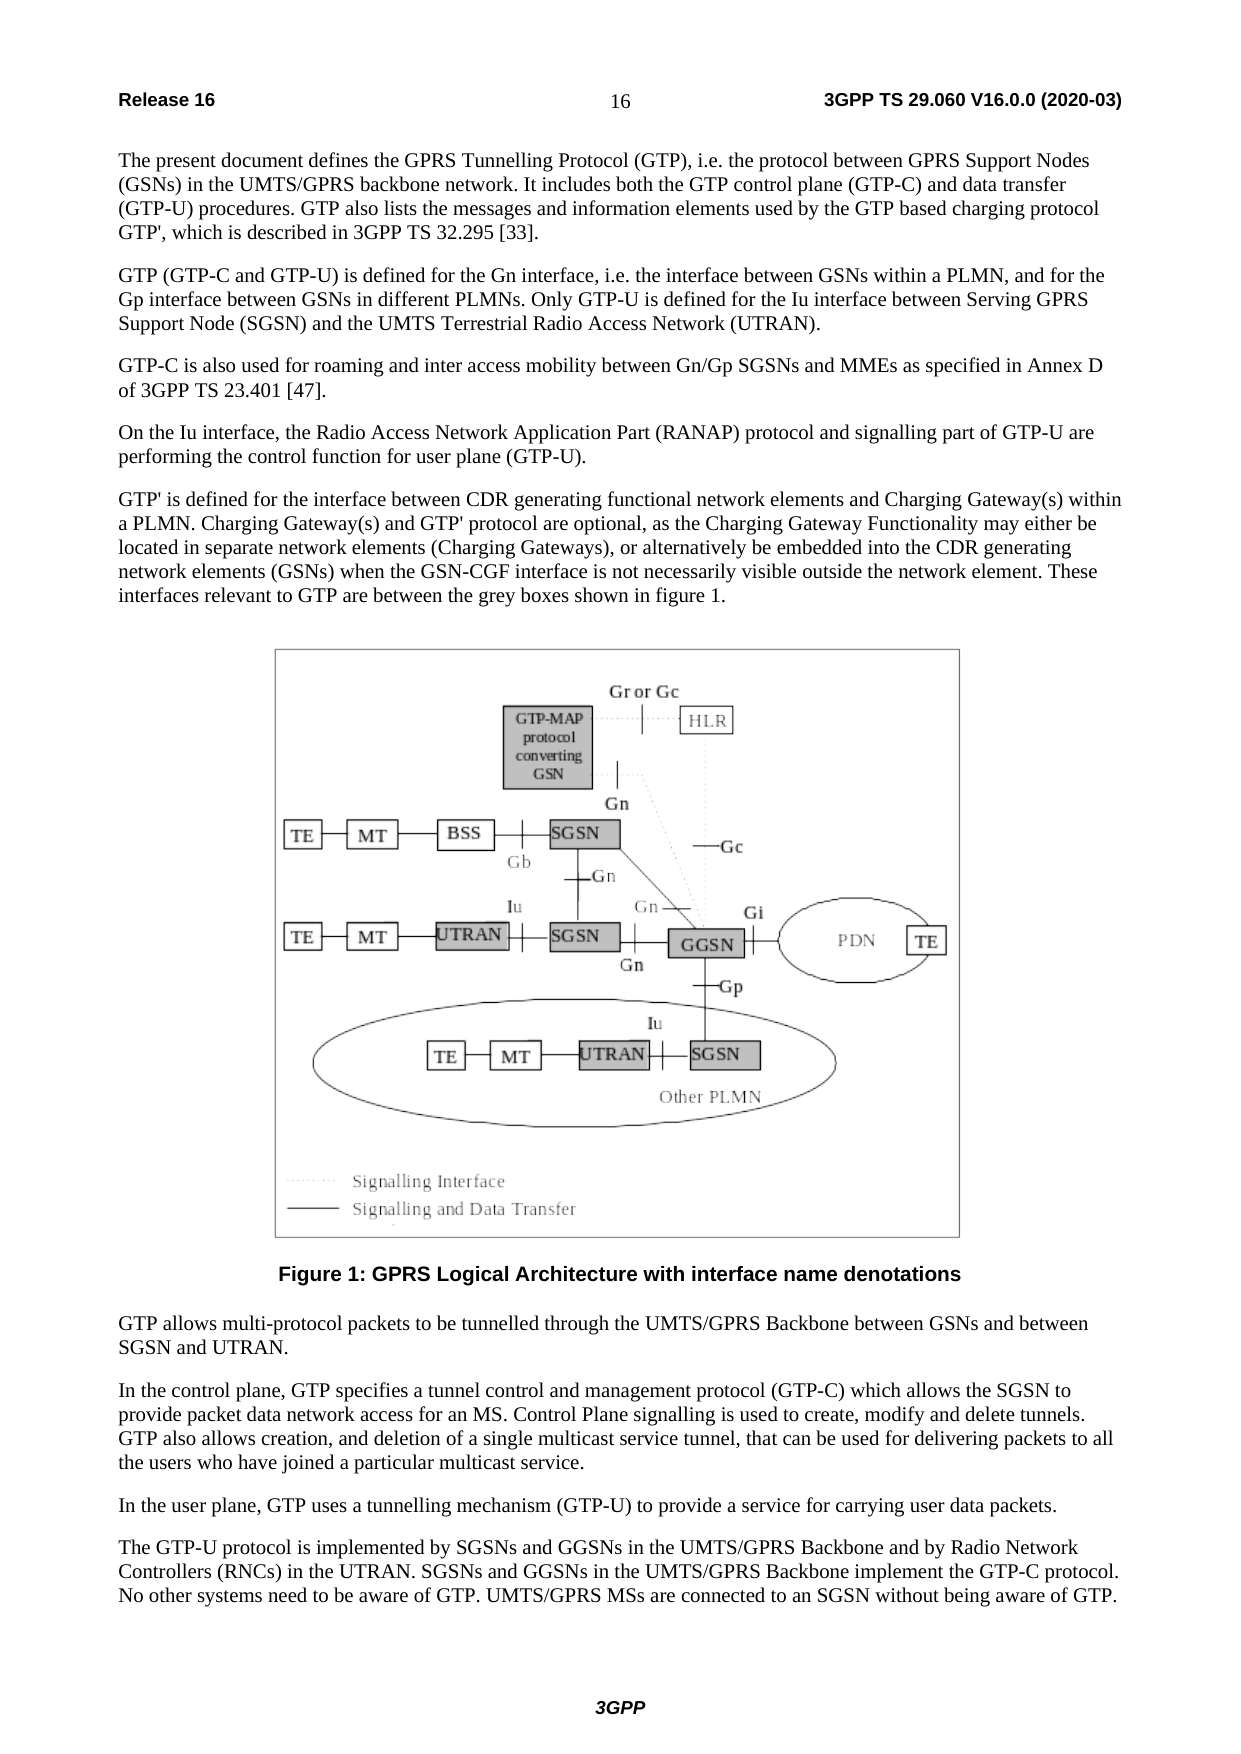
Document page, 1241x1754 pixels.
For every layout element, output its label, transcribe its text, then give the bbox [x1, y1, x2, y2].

text GTP-C is also used for roaming and inter access mobility between Gn/Gp SGSNs and MMEs as specified in Annex D of 3GPP TS 23.401 [47]. [118, 353, 1122, 402]
text In the control plane, GTP specifies a tunnel control and management protocol (GTP-C) which allows the SGSN to provide packet data network access for an MS. Control Plane signalling is used to create, modify and delete tunnels. GTP also allows creation, and deletion of a single multicast service tunnel, that can be used for delivering packets to all the users who have joined a particular multicast service. [118, 1377, 1122, 1474]
text GTP (GTP-C and GTP-U) is defined for the Gn interface, i.e. the interface between GSNs within a PLMN, and for the Gp interface between GSNs in different PLMNs. Only GTP-U is defined for the Iu interface between Serving GPRS Support Node (SGSN) and the UMTS Terrestrial Radio Access Network (UTRAN). [118, 262, 1122, 335]
text GTP allows multi-protocol packets to be tunnelled through the UMTS/GPRS Backbone between GSNs and between SGSN and UTRAN. [118, 1311, 1122, 1359]
text Figure 1: GPRS Logical Architecture with interface name denotations [118, 1262, 1122, 1286]
text The present document defines the GPRS Tunnelling Protocol (GTP), i.e. the protocol between GPRS Support Nodes (GSNs) in the UMTS/GPRS backbone network. It includes both the GTP control plane (GTP-C) and data transfer (GTP-U) procedures. GTP also lists the messages and information elements used by the GTP based charging protocol GTP', which is described in 3GPP TS 32.295 [33]. [118, 147, 1122, 244]
text GTP' is defined for the interface between CDR generating functional network elements and Charging Gateway(s) within a PLMN. Charging Gateway(s) and GTP' protocol are optional, as the Charging Gateway Functionality may either be located in separate network elements (Charging Gateways), or alternatively be embedded into the CDR generating network elements (GSNs) when the GSN-CGF interface is not necessarily visible outside the network element. These interfaces relevant to GTP are between the grey boxes shown in figure 1. [118, 487, 1122, 607]
text In the user plane, GTP uses a tunnelling mechanism (GTP-U) to provide a service for carrying user data packets. [118, 1492, 1122, 1517]
text On the Iu interface, the Radio Access Network Application Part (RANAP) protocol and signalling part of GTP-U are performing the control function for user plane (GTP-U). [118, 420, 1122, 468]
text The GTP-U protocol is implemented by SGSNs and GGSNs in the UMTS/GPRS Backbone and by Radio Network Controllers (RNCs) in the UTRAN. SGSNs and GGSNs in the UMTS/GPRS Backbone implement the GTP-C protocol. No other systems need to be aware of GTP. UMTS/GPRS MSs are connected to an SGSN without being aware of GTP. [118, 1535, 1122, 1607]
